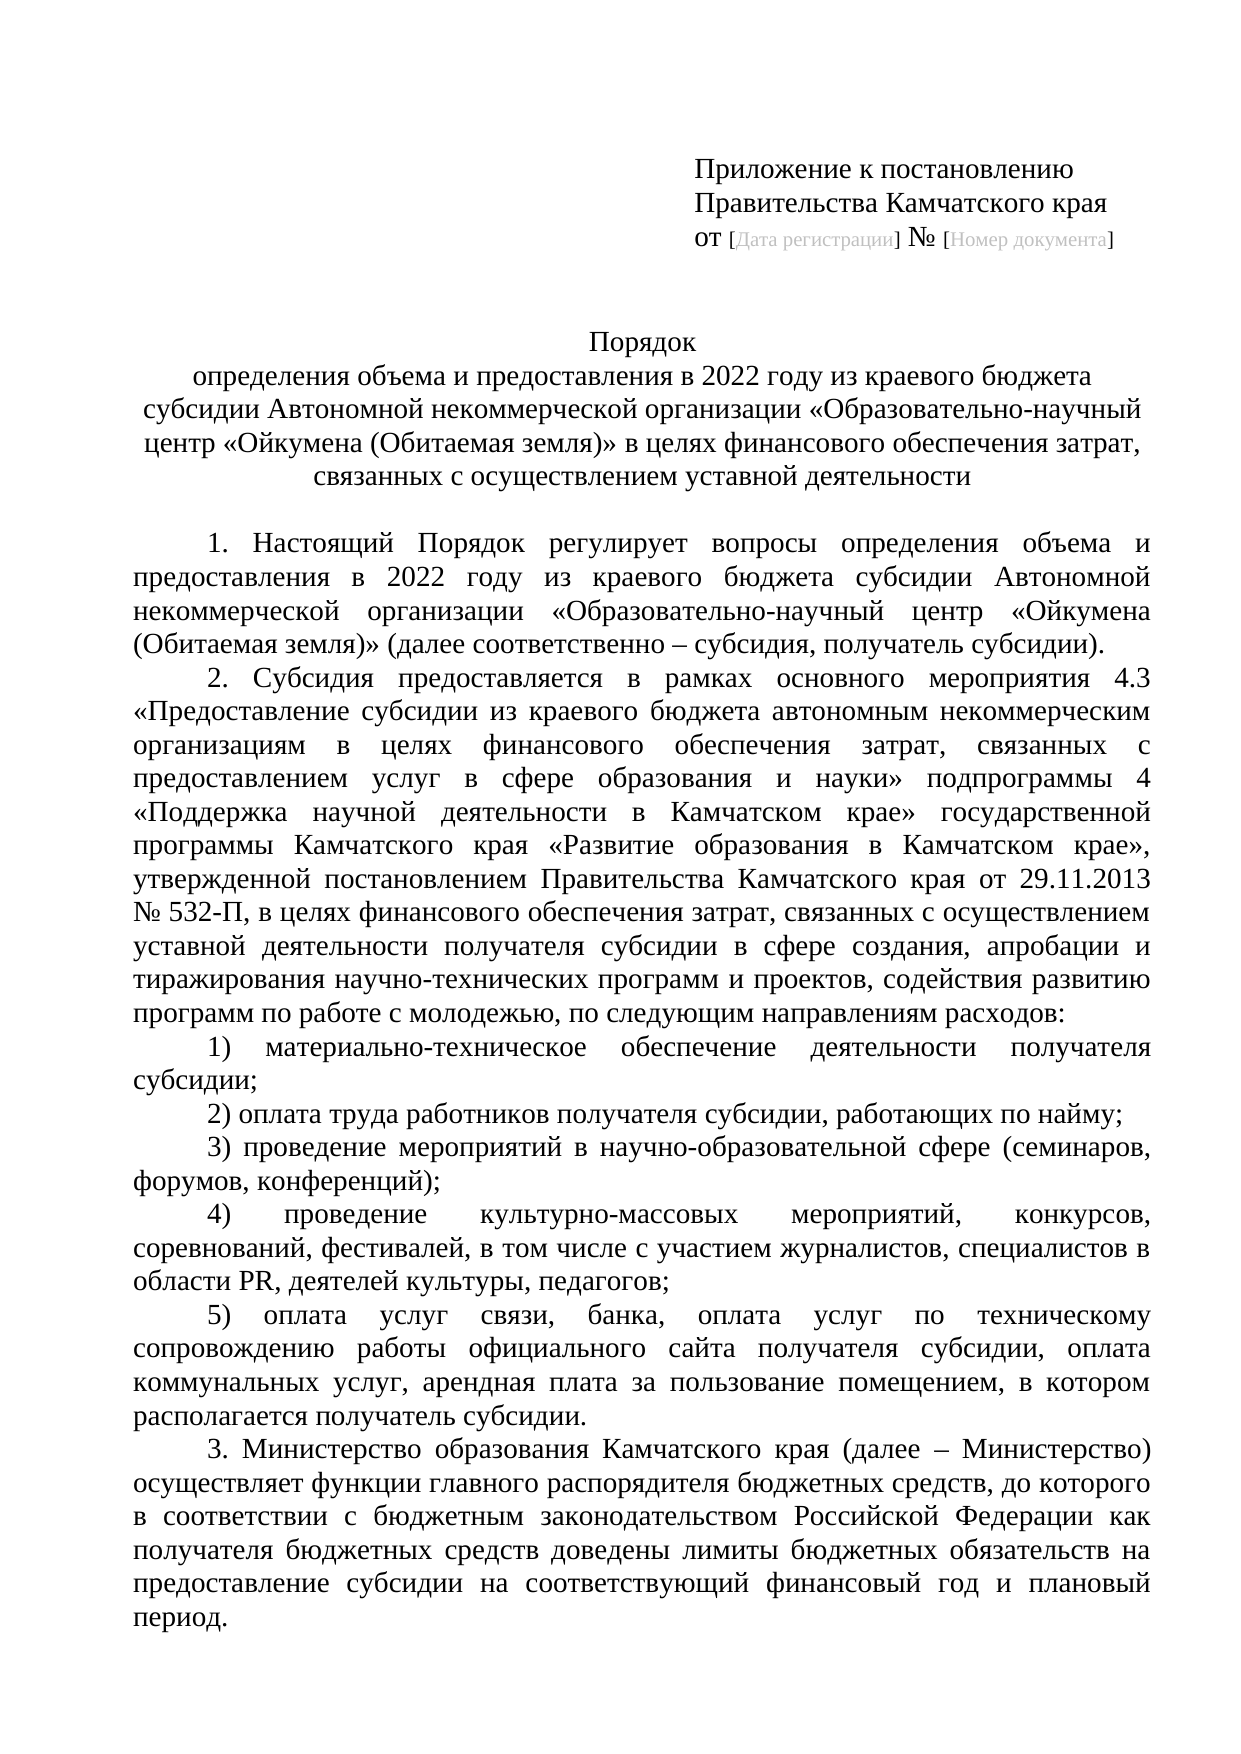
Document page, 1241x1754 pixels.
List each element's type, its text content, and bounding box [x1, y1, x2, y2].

text 1. Настоящий Порядок регулирует вопросы определения объема и предоставления в 2022 году из краевого бюджета субсидии Автономной некоммерческой организации «Образовательно-научный центр «Ойкумена (Обитаемая земля)» (далее соответственно – субсидия, получатель субсидии). [133, 526, 1152, 660]
text Приложение к постановлению Правительства Камчатского края [694, 152, 1152, 219]
text 3. Министерство образования Камчатского края (далее – Министерство) осуществляет функции главного распорядителя бюджетных средств, до которого в соответствии с бюджетным законодательством Российской Федерации как получателя бюджетных средств доведены лимиты бюджетных обязательств на предоставление субсидии на соответствующий финансовый год и плановый период. [133, 1431, 1152, 1632]
text 4) проведение культурно-массовых мероприятий, конкурсов, соревнований, фестивалей, в том числе с участием журналистов, специалистов в области PR, деятелей культуры, педагогов; [133, 1196, 1152, 1297]
text 5) оплата услуг связи, банка, оплата услуг по техническому сопровождению работы официального сайта получателя субсидии, оплата коммунальных услуг, арендная плата за пользование помещением, в котором располагается получатель субсидии. [133, 1297, 1152, 1431]
title определения объема и предоставления в 2022 году из краевого бюджета субсидии Автономной некоммерческой организации «Образовательно-научный центр «Ойкумена (Обитаемая земля)» в целях финансового обеспечения затрат, связанных с осуществлением уставной деятельности [133, 358, 1152, 492]
text 2) оплата труда работников получателя субсидии, работающих по найму; [133, 1096, 1152, 1129]
text 3) проведение мероприятий в научно-образовательной сфере (семинаров, форумов, конференций); [133, 1129, 1152, 1196]
title Порядок [133, 324, 1152, 358]
text 1) материально-техническое обеспечение деятельности получателя субсидии; [133, 1029, 1152, 1096]
text 2. Субсидия предоставляется в рамках основного мероприятия 4.3 «Предоставление субсидии из краевого бюджета автономным некоммерческим организациям в целях финансового обеспечения затрат, связанных с предоставлением услуг в сфере образования и науки» подпрограммы 4 «Поддержка научной деятельности в Камчатском крае» государственной программы Камчатского края «Развитие образования в Камчатском крае», утвержденной постановлением Правительства Камчатского края от 29.11.2013 № 532-П, в целях финансового обеспечения затрат, связанных с осуществлением уставной деятельности получателя субсидии в сфере создания, апробации и тиражирования научно-технических программ и проектов, содействия развитию программ по работе с молодежью, по следующим направлениям расходов: [133, 660, 1152, 1029]
text от [Дата регистрации] № [Номер документа] [694, 219, 1152, 252]
